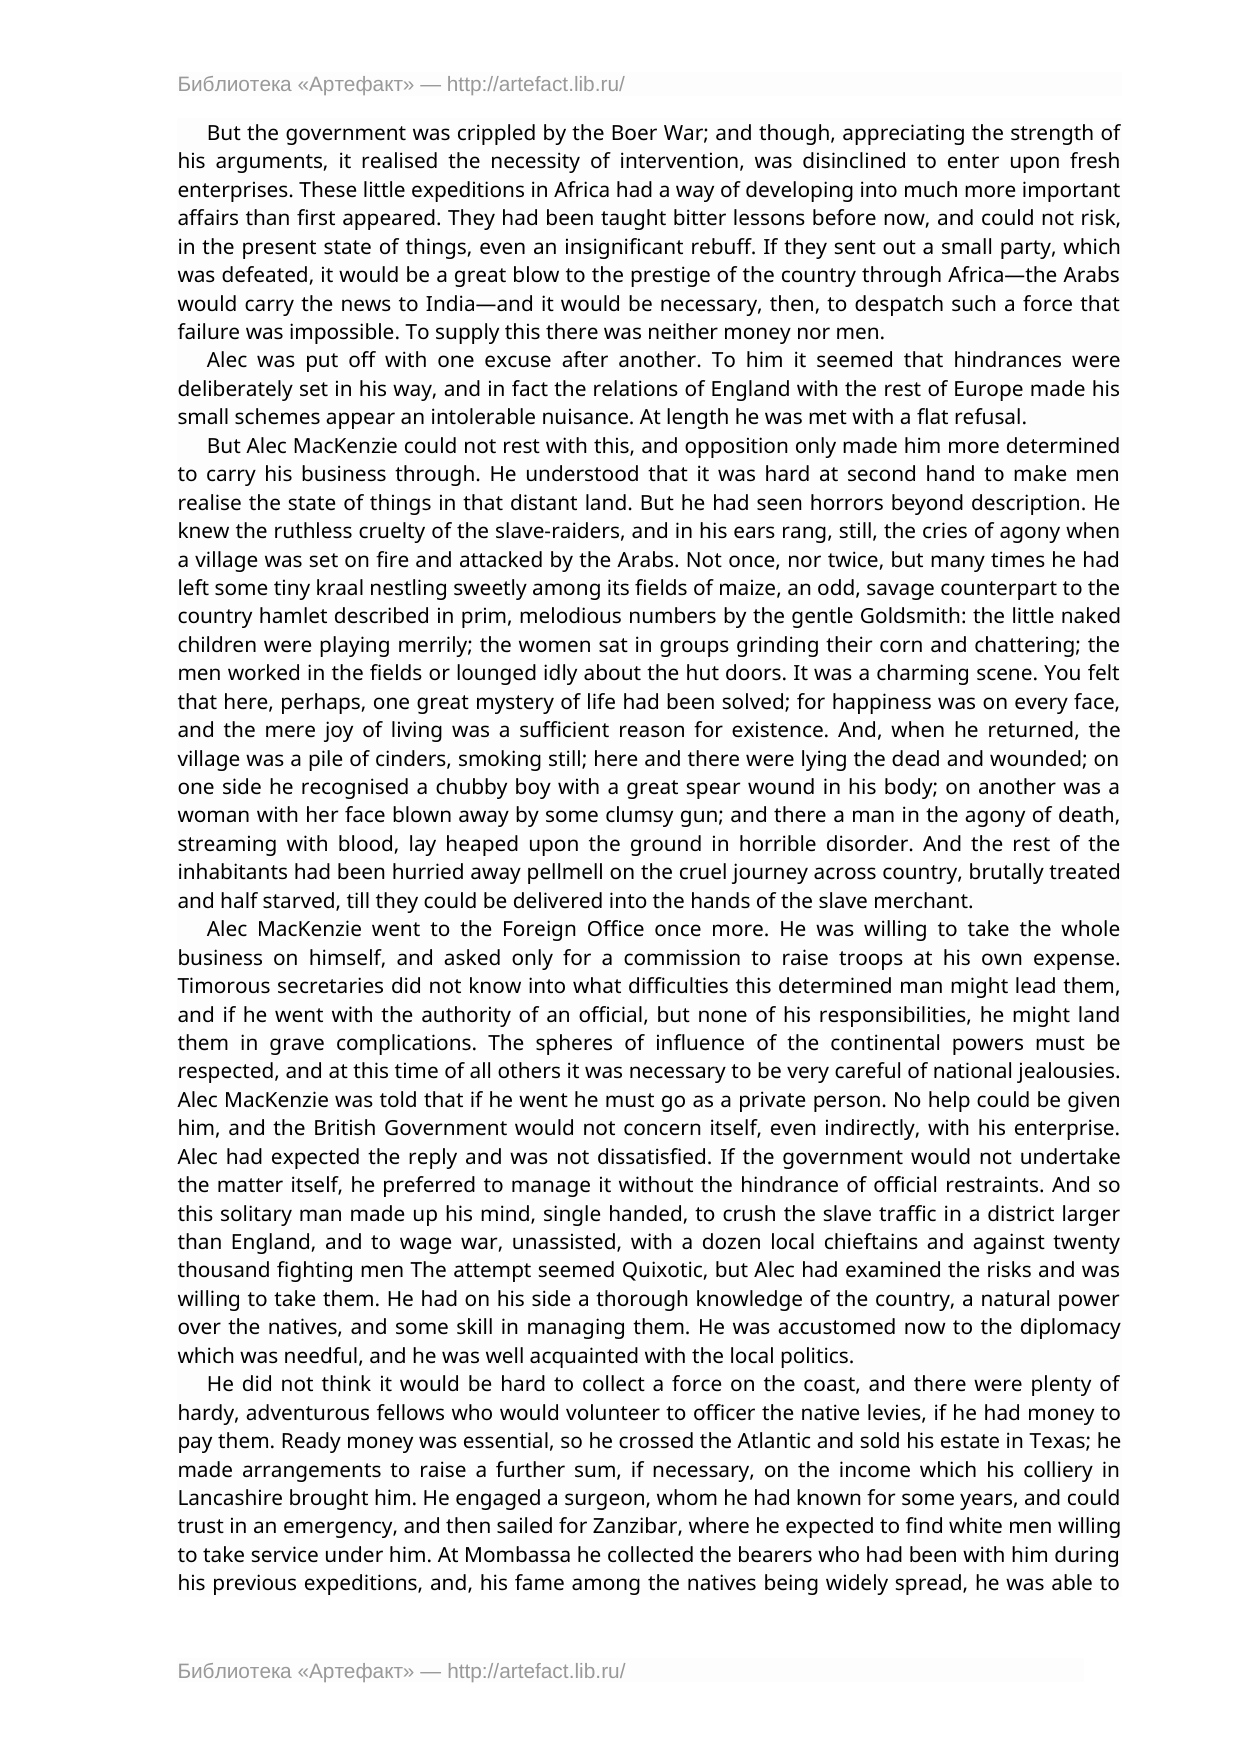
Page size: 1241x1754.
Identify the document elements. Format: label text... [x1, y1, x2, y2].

text But Alec MacKenzie could not rest with this, and opposition only made him more determined to carry his business through. He understood that it was hard at second hand to make men realise the state of things in that distant land. But he had seen horrors beyond description. He knew the ruthless cruelty of the slave-raiders, and in his ears rang, still, the cries of agony when a village was set on fire and attacked by the Arabs. Not once, nor twice, but many times he had left some tiny kraal nestling sweetly among its fields of maize, an odd, savage counterpart to the country hamlet described in prim, melodious numbers by the gentle Goldsmith: the little naked children were playing merrily; the women sat in groups grinding their corn and chattering; the men worked in the fields or lounged idly about the hut doors. It was a charming scene. You felt that here, perhaps, one great mystery of life had been solved; for happiness was on every face, and the mere joy of living was a sufficient reason for existence. And, when he returned, the village was a pile of cinders, smoking still; here and there were lying the dead and wounded; on one side he recognised a chubby boy with a great spear wound in his body; on another was a woman with her face blown away by some clumsy gun; and there a man in the agony of death, streaming with blood, lay heaped upon the ground in horrible disorder. And the rest of the inhabitants had been hurried away pellmell on the cruel journey across country, brutally treated and half starved, till they could be delivered into the hands of the slave merchant. [177, 431, 1122, 914]
text Alec was put off with one excuse after another. To him it seemed that hindrances were deliberately set in his way, and in fact the relations of England with the rest of Europe made his small schemes appear an intolerable nuisance. At length he was met with a flat refusal. [177, 346, 1122, 431]
text Alec MacKenzie went to the Foreign Office once more. He was willing to take the whole business on himself, and asked only for a commission to raise troops at his own expense. Timorous secretaries did not know into what difficulties this determined man might lead them, and if he went with the authority of an official, but none of his responsibilities, he might land them in grave complications. The spheres of influence of the continental powers must be respected, and at this time of all others it was necessary to be very careful of national jealousies. Alec MacKenzie was told that if he went he must go as a private person. No help could be given him, and the British Government would not concern itself, even indirectly, with his enterprise. Alec had expected the reply and was not dissatisfied. If the government would not undertake the matter itself, he preferred to manage it without the hindrance of official restraints. And so this solitary man made up his mind, single handed, to crush the slave traffic in a district larger than England, and to wage war, unassisted, with a dozen local chieftains and against twenty thousand fighting men The attempt seemed Quixotic, but Alec had examined the risks and was willing to take them. He had on his side a thorough knowledge of the country, a natural power over the natives, and some skill in managing them. He was accustomed now to the diplomacy which was needful, and he was well acquainted with the local politics. [177, 914, 1122, 1369]
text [177, 1369, 1122, 1597]
text But the government was crippled by the Boer War; and though, appreciating the strength of his arguments, it realised the necessity of intervention, was disinclined to enter upon fresh enterprises. These little expeditions in Africa had a way of developing into much more important affairs than first appeared. They had been taught bitter lessons before now, and could not risk, in the present state of things, even an insignificant rebuff. If they sent out a small party, which was defeated, it would be a great blow to the prestige of the country through Africa—the Arabs would carry the news to India—and it would be necessary, then, to despatch such a force that failure was impossible. To supply this there was neither money nor men. [177, 118, 1122, 346]
